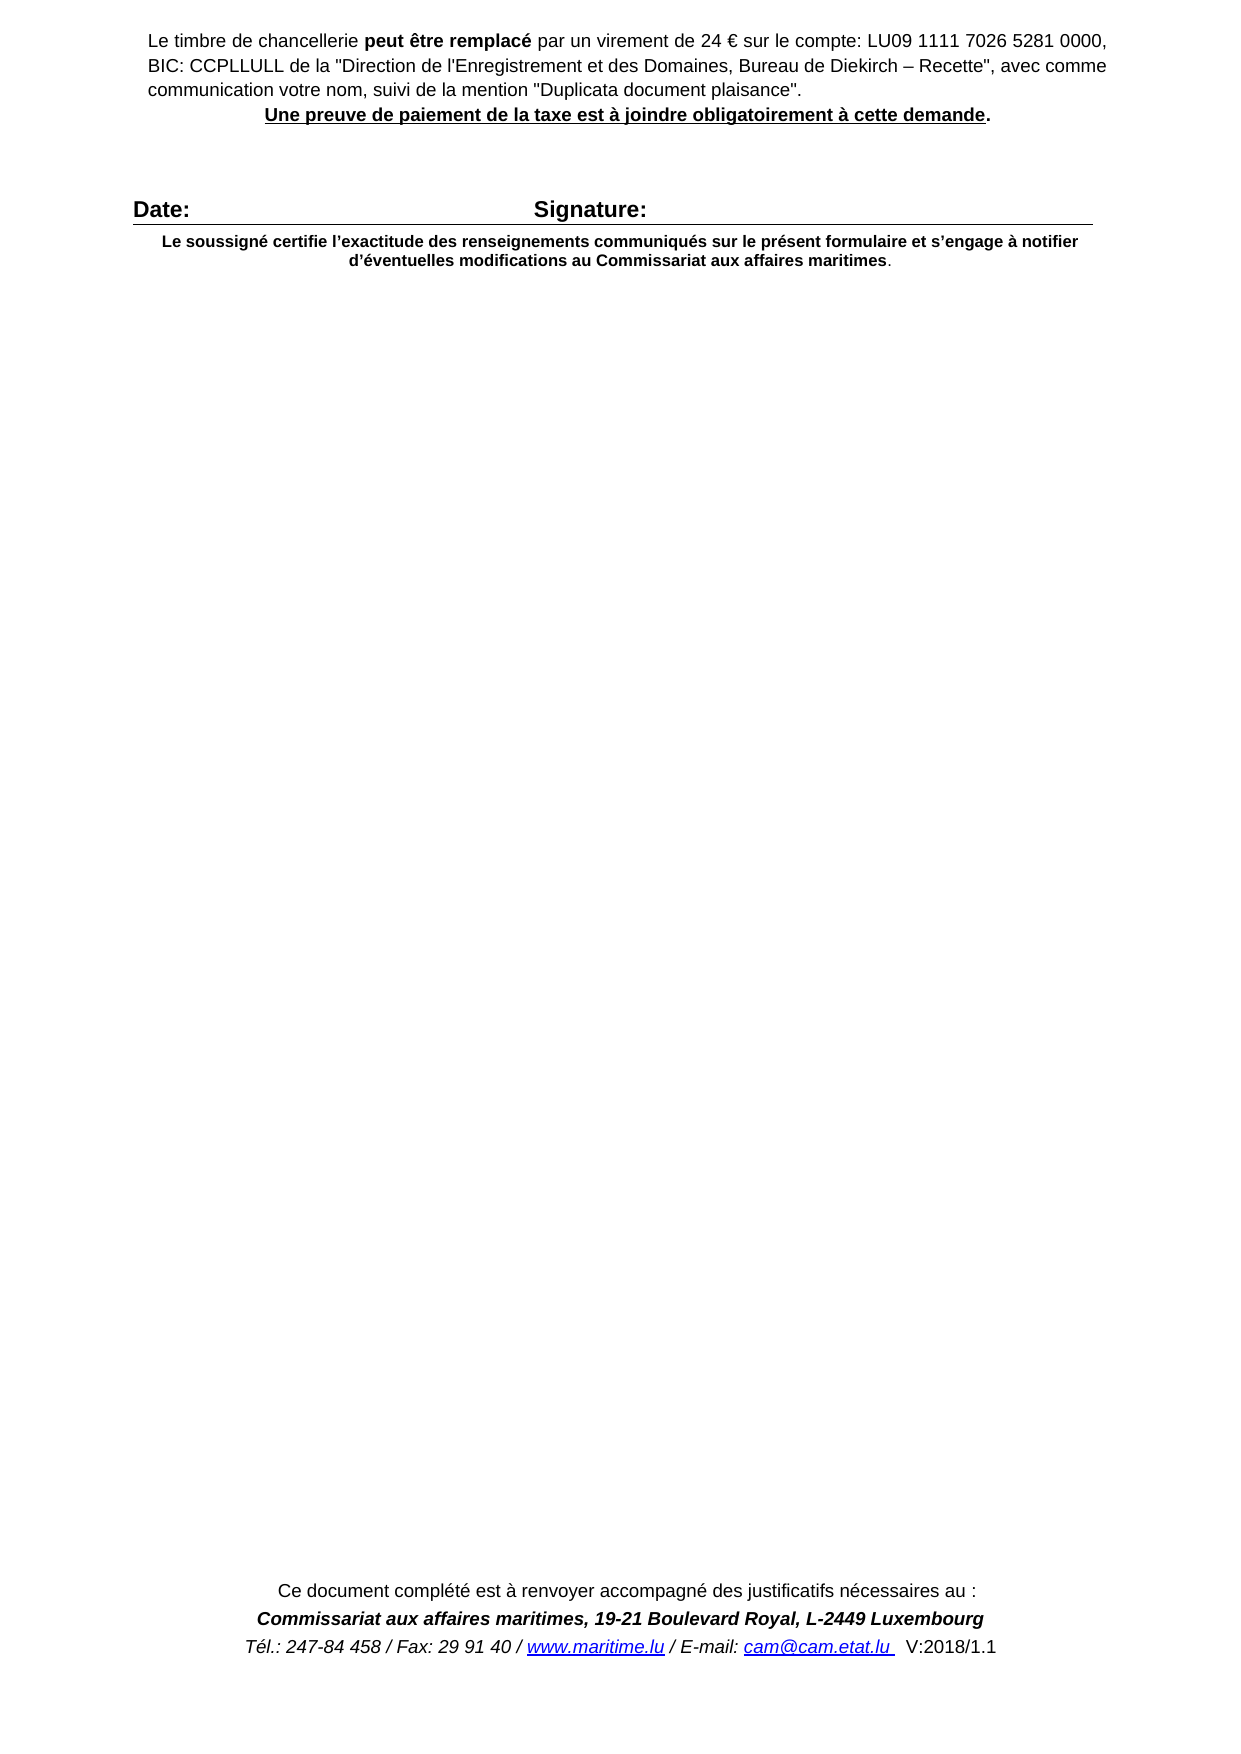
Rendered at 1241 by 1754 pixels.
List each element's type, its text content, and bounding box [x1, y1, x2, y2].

text Le soussigné certifie l’exactitude des renseignements communiqués sur le présent formulaire et s’engage à notifier d’éventuelles modifications au Commissariat aux affaires maritimes. [148, 232, 1093, 270]
text Date: Signature: [133, 196, 1093, 224]
